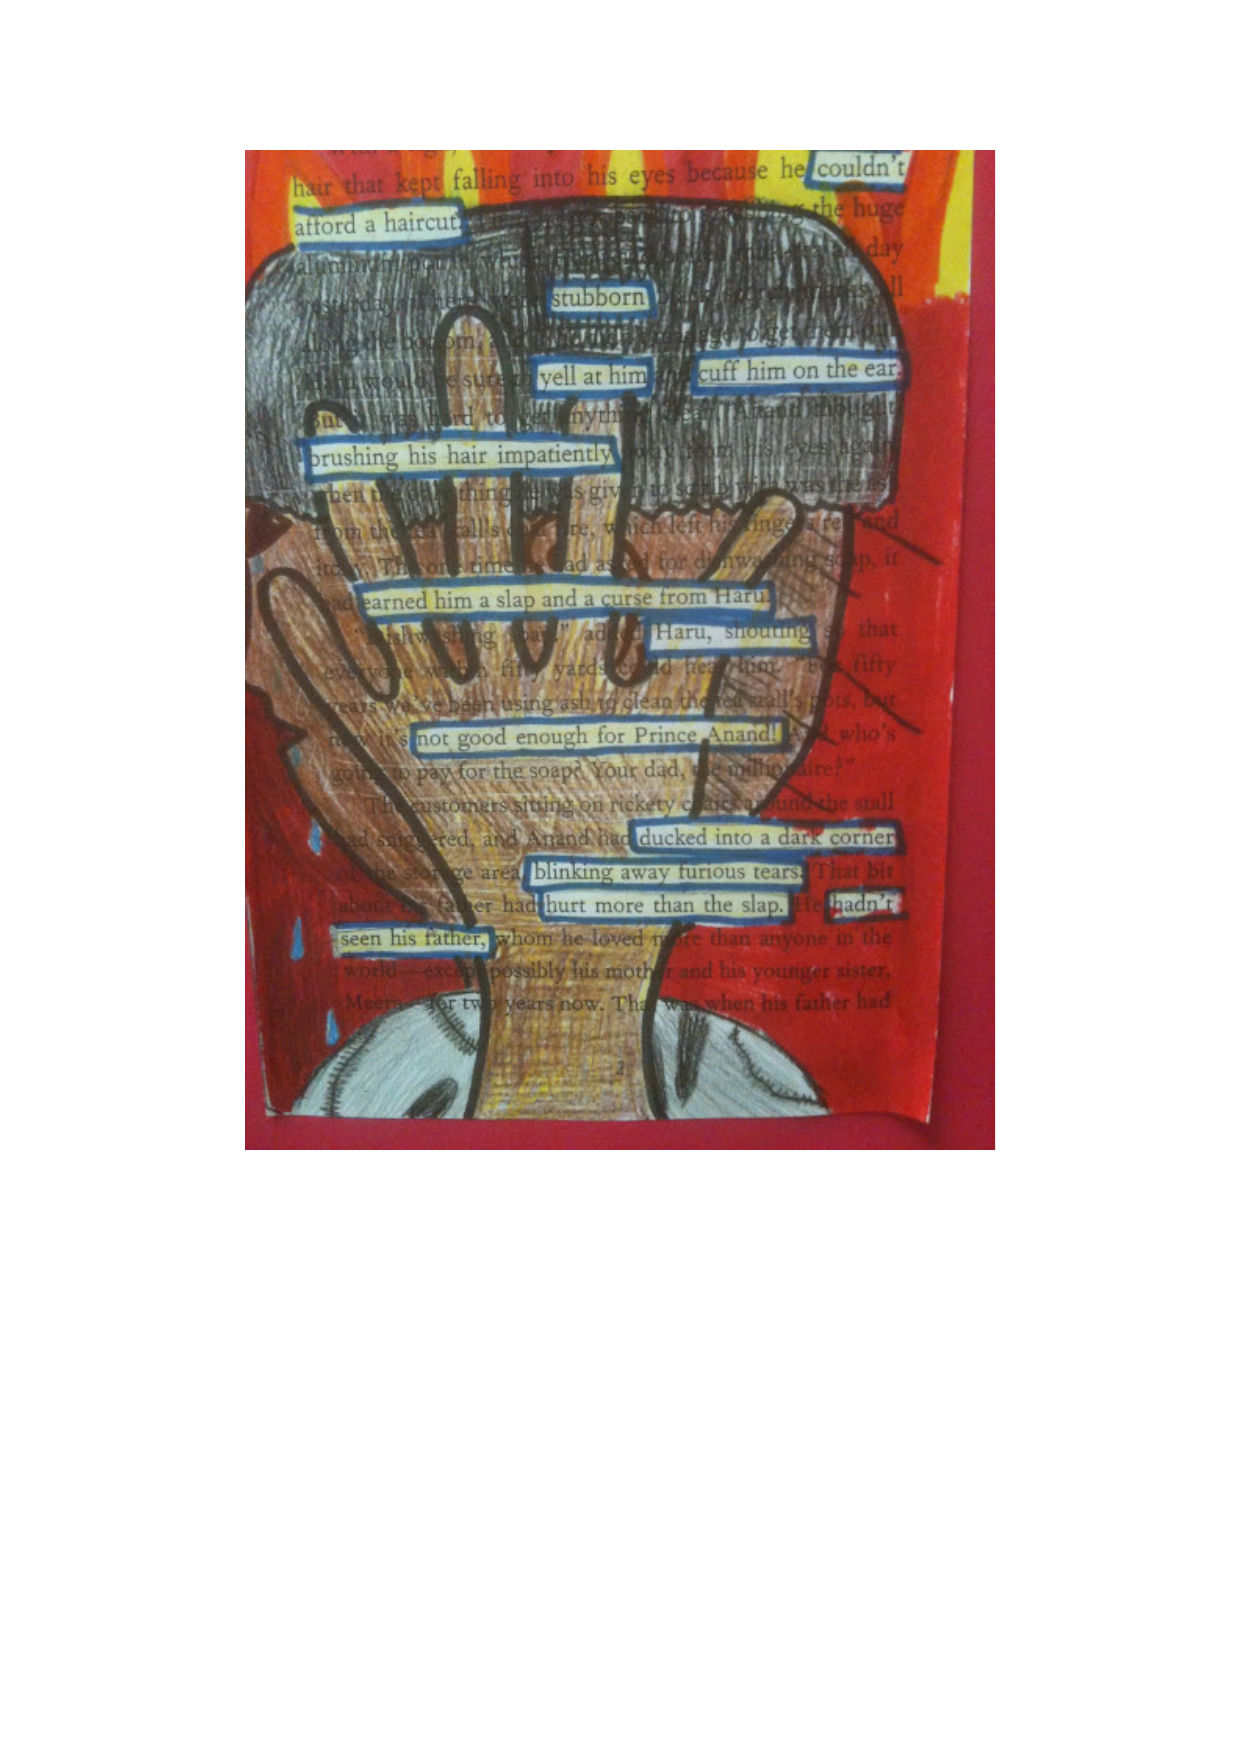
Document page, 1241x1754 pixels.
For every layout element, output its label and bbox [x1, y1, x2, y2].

picture [245, 150, 995, 1150]
